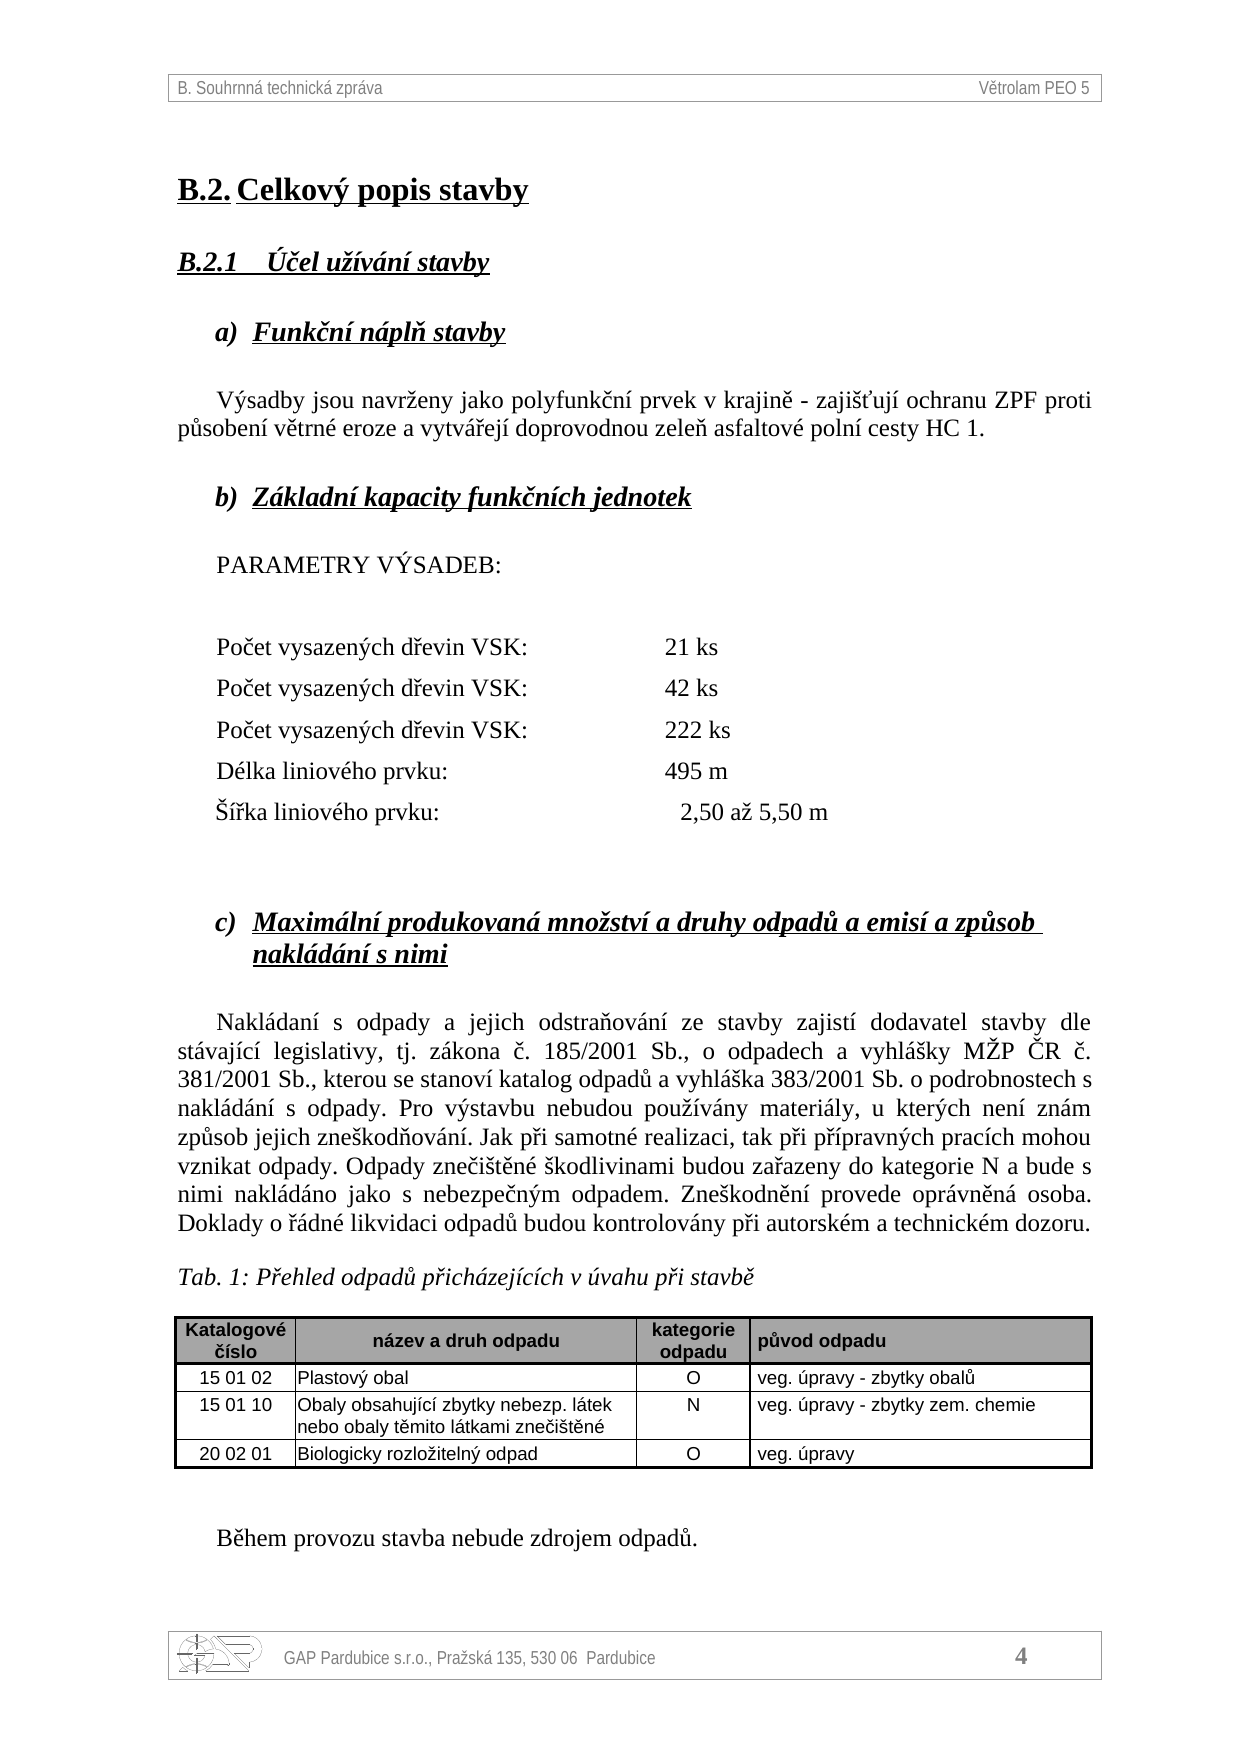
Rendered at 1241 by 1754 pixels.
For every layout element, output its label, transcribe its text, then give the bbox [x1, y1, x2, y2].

text Délka liniového prvku: 495 m [177, 756, 1092, 785]
list Funkční náplň stavby [215, 315, 1092, 347]
text Počet vysazených dřevin VSK: 42 ks [177, 673, 1092, 702]
text Výsadby jsou navrženy jako polyfunkční prvek v krajině - zajišťují ochranu ZPF proti působení větrné eroze a vytvářejí doprovodnou zeleň asfaltové polní cesty HC 1. [177, 385, 1092, 442]
text Šířka liniového prvku: 2,50 až 5,50 m [177, 797, 1092, 826]
table_header Katalogové číslo [177, 1319, 295, 1362]
table_header název a druh odpadu [296, 1319, 636, 1362]
table_cell Plastový obal [296, 1365, 636, 1391]
text B.2.1 Účel užívání stavby [177, 245, 1092, 277]
table_cell veg. úpravy - zbytky obalů [751, 1365, 1090, 1391]
table_cell Biologicky rozložitelný odpad [296, 1440, 636, 1466]
table_cell 15 01 10 [177, 1392, 295, 1439]
table_header původ odpadu [751, 1319, 1090, 1362]
text PARAMETRY VÝSADEB: [177, 550, 1092, 578]
text Počet vysazených dřevin VSK: 222 ks [177, 715, 1092, 743]
table_cell N [637, 1392, 749, 1439]
table_header kategorie odpadu [637, 1319, 749, 1362]
text Během provozu stavba nebude zdrojem odpadů. [177, 1523, 1092, 1552]
list Maximální produkovaná množství a druhy odpadů a emisí a způsob nakládání s nimi [215, 905, 1092, 969]
text Tab. 1: Přehled odpadů přicházejících v úvahu při stavbě [177, 1262, 1092, 1291]
text Počet vysazených dřevin VSK: 21 ks [177, 632, 1092, 661]
table_cell 15 01 02 [177, 1365, 295, 1391]
table_cell O [637, 1365, 749, 1391]
table_cell O [637, 1440, 749, 1466]
text Nakládaní s odpady a jejich odstraňování ze stavby zajistí dodavatel stavby dle stávající legislativy, tj. zákona č. 185/2001 Sb., o odpadech a vyhlášky MŽP ČR č. 381/2001 Sb., kterou se stanoví katalog odpadů a vyhláška 383/2001 Sb. o podrobnostech s nakládání s odpady. Pro výstavbu nebudou používány materiály, u kterých není znám způsob jejich zneškodňování. Jak při samotné realizaci, tak při přípravných pracích mohou vznikat odpady. Odpady znečištěné škodlivinami budou zařazeny do kategorie N a bude s nimi nakládáno jako s nebezpečným odpadem. Zneškodnění provede oprávněná osoba. Doklady o řádné likvidaci odpadů budou kontrolovány při autorském a technickém dozoru. [177, 1007, 1092, 1237]
text B.2. Celkový popis stavby [177, 170, 1092, 207]
table_cell veg. úpravy [751, 1440, 1090, 1466]
table_cell veg. úpravy - zbytky zem. chemie [751, 1392, 1090, 1439]
table_cell Obaly obsahující zbytky nebezp. látek nebo obaly těmito látkami znečištěné [296, 1392, 636, 1439]
list Základní kapacity funkčních jednotek [215, 480, 1092, 512]
table_cell 20 02 01 [177, 1440, 295, 1466]
